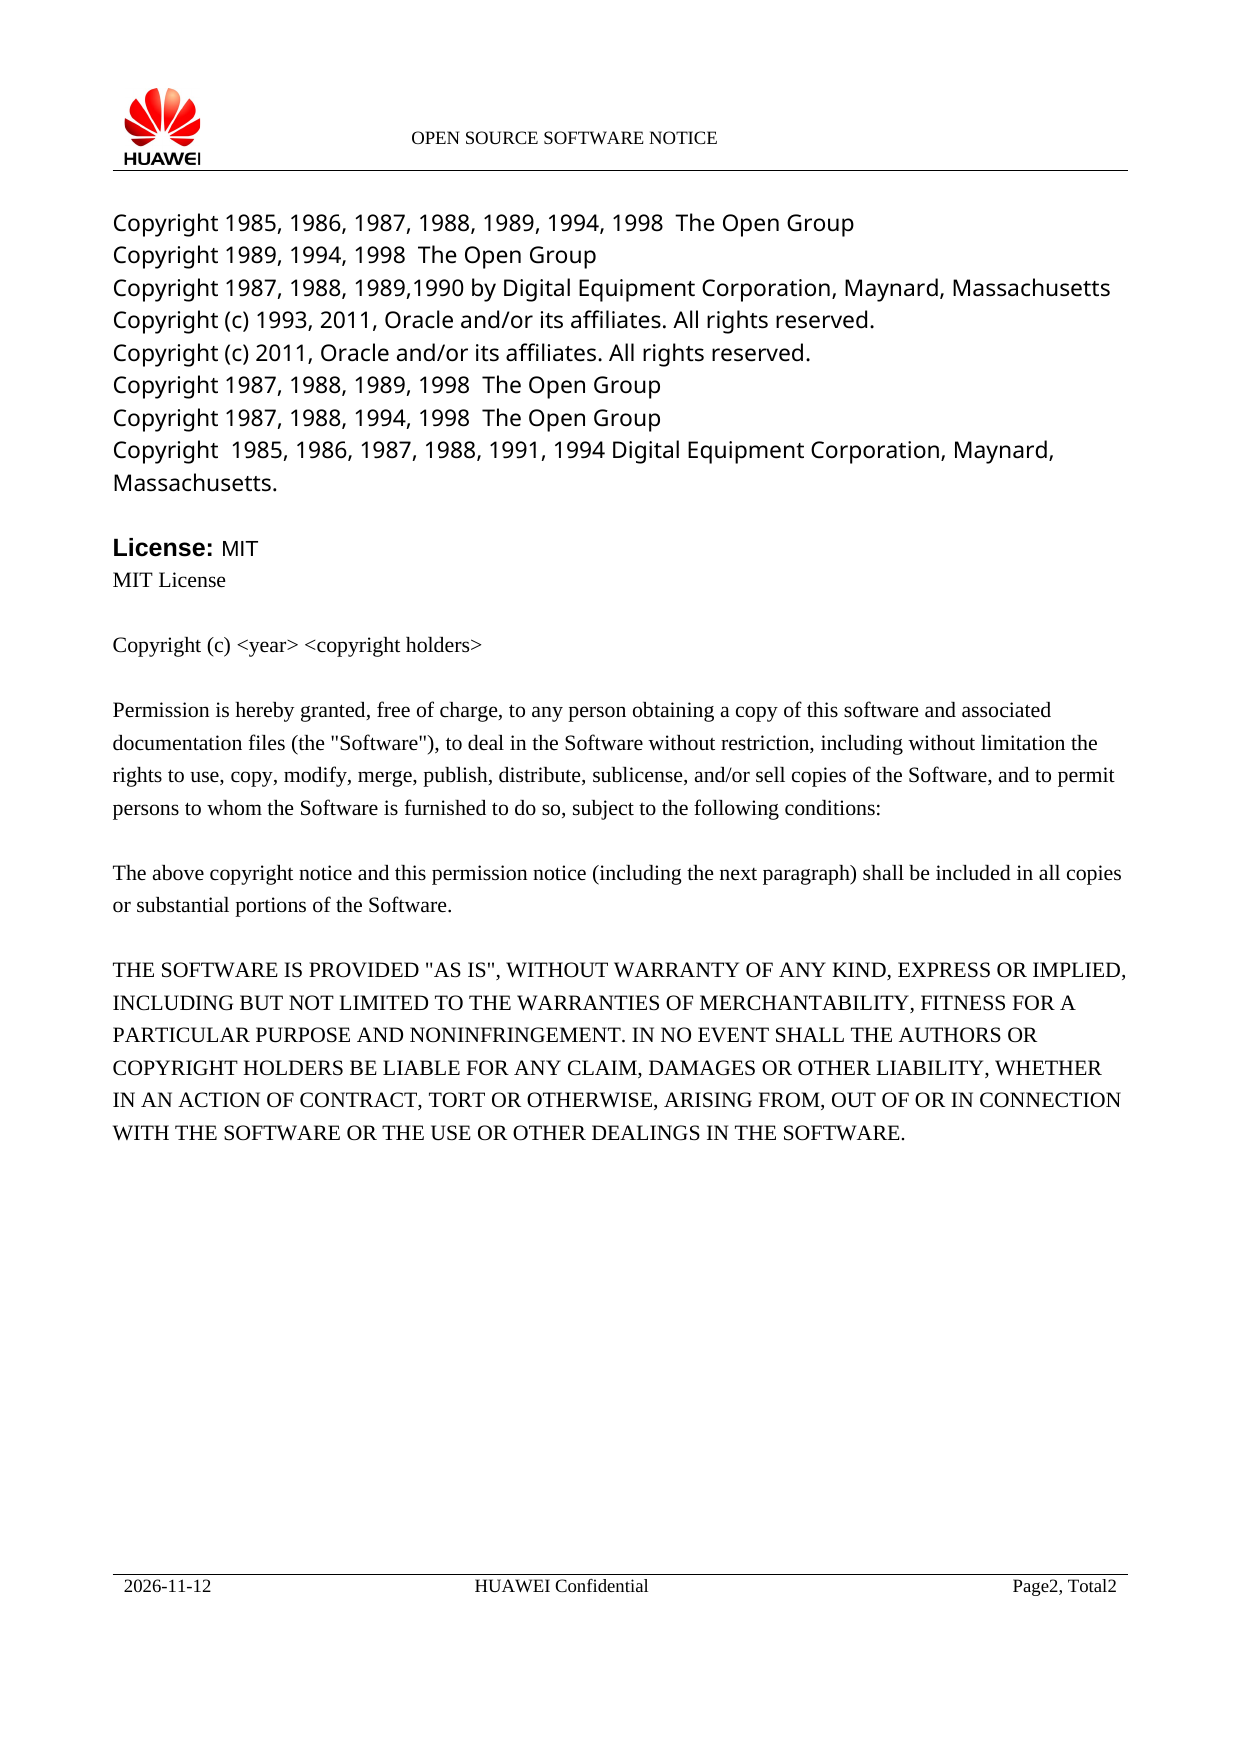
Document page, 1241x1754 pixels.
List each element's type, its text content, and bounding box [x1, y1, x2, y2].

text MIT License Copyright (c) <year> <copyright holders> Permission is hereby granted, free of charge, to any person obtaining a copy of this software and associated documentation files (the "Software"), to deal in the Software without restriction, including without limitation the rights to use, copy, modify, merge, publish, distribute, sublicense, and/or sell copies of the Software, and to permit persons to whom the Software is furnished to do so, subject to the following conditions: The above copyright notice and this permission notice (including the next paragraph) shall be included in all copies or substantial portions of the Software. THE SOFTWARE IS PROVIDED "AS IS", WITHOUT WARRANTY OF ANY KIND, EXPRESS OR IMPLIED, INCLUDING BUT NOT LIMITED TO THE WARRANTIES OF MERCHANTABILITY, FITNESS FOR A PARTICULAR PURPOSE AND NONINFRINGEMENT. IN NO EVENT SHALL THE AUTHORS OR COPYRIGHT HOLDERS BE LIABLE FOR ANY CLAIM, DAMAGES OR OTHER LIABILITY, WHETHER IN AN ACTION OF CONTRACT, TORT OR OTHERWISE, ARISING FROM, OUT OF OR IN CONNECTION WITH THE SOFTWARE OR THE USE OR OTHER DEALINGS IN THE SOFTWARE. [112, 564, 1128, 1149]
picture [124, 88, 201, 165]
text License: MIT [112, 531, 1128, 564]
